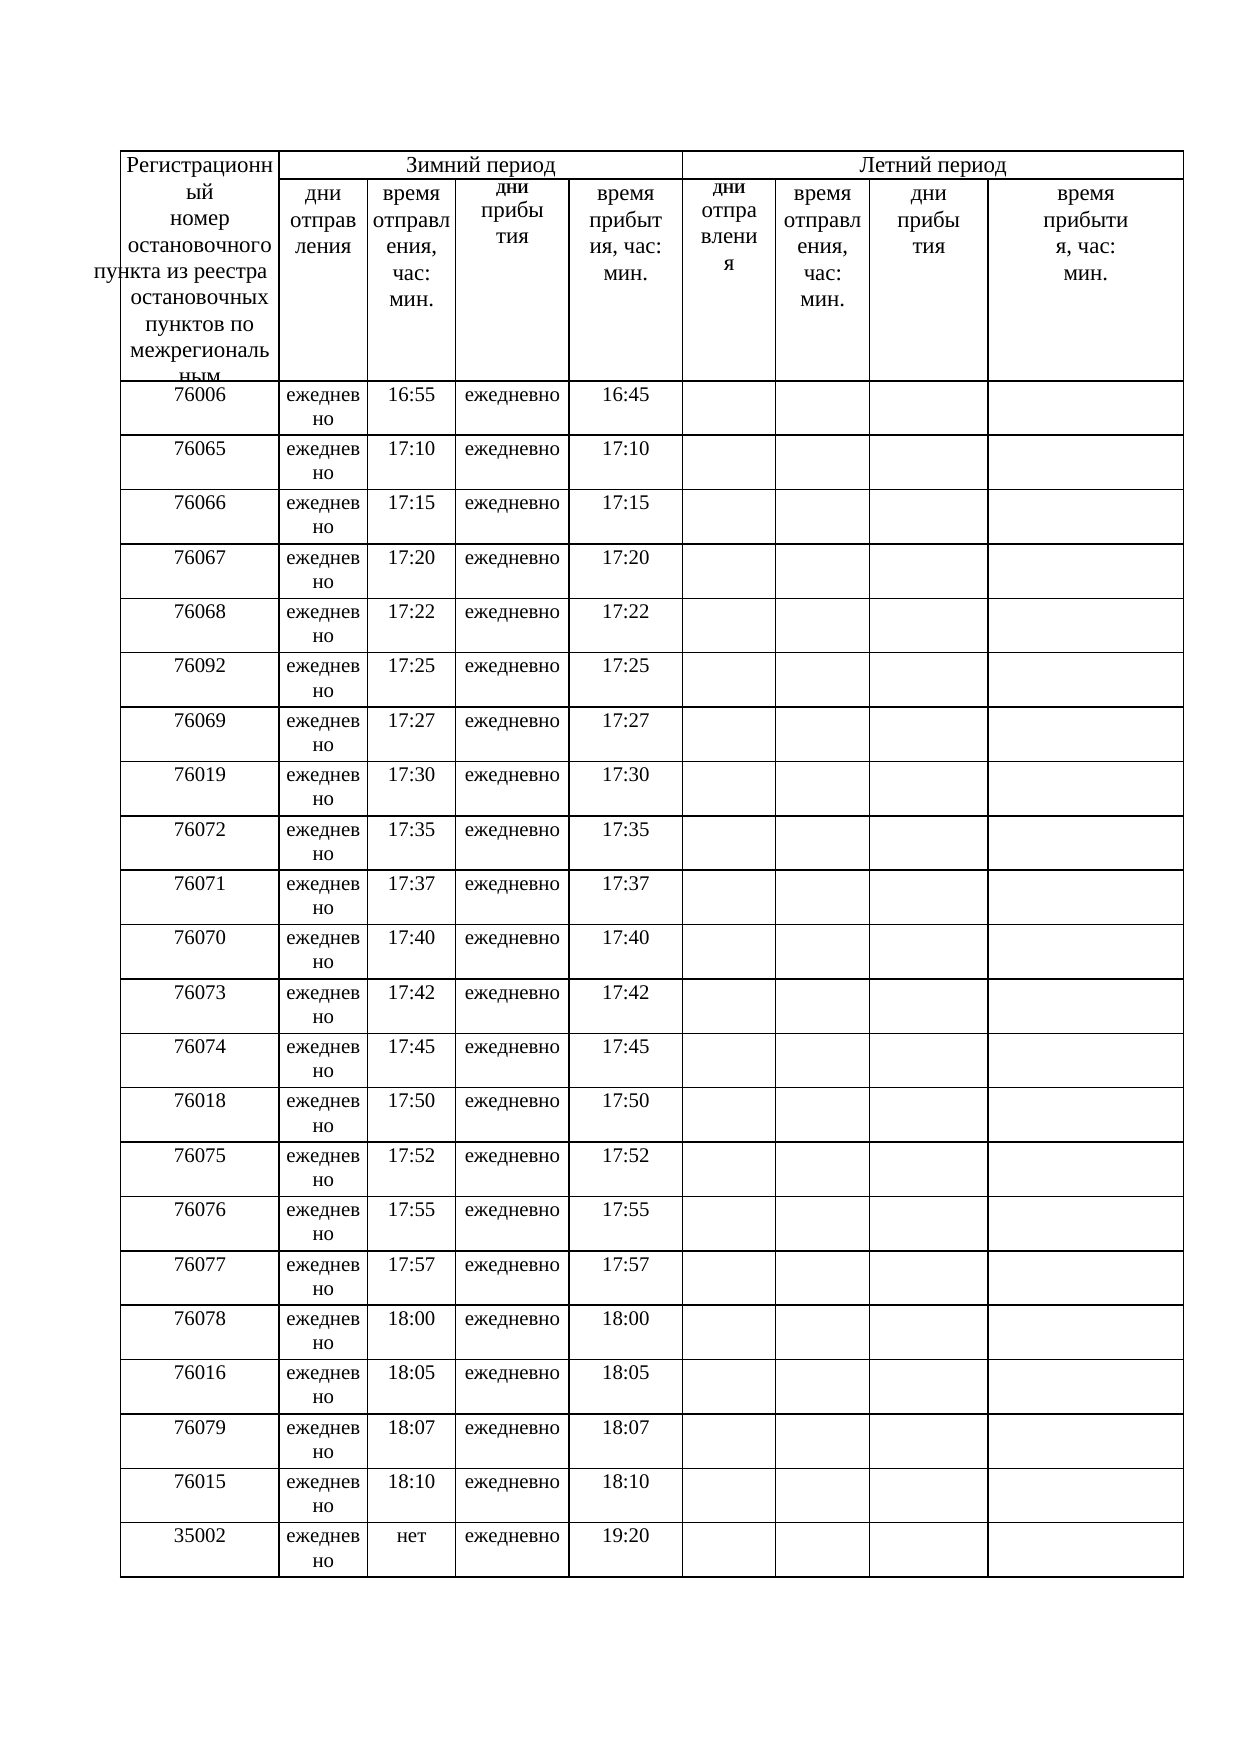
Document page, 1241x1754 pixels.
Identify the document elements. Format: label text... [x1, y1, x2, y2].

table_cell 76075 [121, 1143, 278, 1196]
table_cell [870, 925, 987, 978]
table_cell [870, 599, 987, 652]
table_cell [870, 1306, 987, 1359]
table_cell 18:05 [570, 1360, 682, 1413]
table_cell [870, 871, 987, 924]
table_cell ежедневно [456, 871, 568, 924]
table_cell нет [368, 1523, 455, 1576]
table_cell 76067 [121, 545, 278, 597]
table_cell ежедневно [280, 1088, 367, 1141]
table_cell [776, 1415, 869, 1467]
table_cell [683, 817, 775, 869]
table_cell ежедневно [280, 1360, 367, 1413]
table_cell ежедневно [456, 1197, 568, 1250]
table_cell [683, 1523, 775, 1576]
table_cell 16:55 [368, 382, 455, 434]
table_cell ежедневно [280, 1197, 367, 1250]
table_cell [683, 708, 775, 761]
table_cell [989, 545, 1183, 597]
table_cell 17:15 [570, 490, 682, 543]
table_cell [776, 599, 869, 652]
table_cell ежедневно [456, 1034, 568, 1087]
table_cell [776, 1469, 869, 1522]
table_cell время отправл ения, час: мин. [776, 180, 869, 380]
table_cell [683, 871, 775, 924]
table_cell 17:37 [368, 871, 455, 924]
table_cell ежедневно [280, 436, 367, 489]
table_cell [683, 1415, 775, 1467]
table_cell [776, 980, 869, 1032]
table_cell ежедневно [280, 1469, 367, 1522]
table_cell [989, 436, 1183, 489]
table_cell ДНИ отпра влени я [683, 180, 775, 380]
table_cell 17:42 [570, 980, 682, 1032]
table_cell ежедневно [280, 925, 367, 978]
table_cell ежедневно [280, 1252, 367, 1304]
table_cell 18:00 [570, 1306, 682, 1359]
table_cell 17:45 [368, 1034, 455, 1087]
table_cell [989, 1088, 1183, 1141]
table_cell ежедневно [456, 762, 568, 815]
table_cell [989, 599, 1183, 652]
table_cell [870, 490, 987, 543]
table_cell [776, 762, 869, 815]
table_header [121, 152, 278, 380]
table_cell 17:20 [570, 545, 682, 597]
table_cell ежедневно [456, 1360, 568, 1413]
table_cell дни прибы тия [870, 180, 987, 380]
table_cell [870, 1252, 987, 1304]
table_cell [776, 1252, 869, 1304]
table_cell ежедневно [280, 545, 367, 597]
table_cell 17:35 [368, 817, 455, 869]
table_cell [870, 436, 987, 489]
table_cell 76072 [121, 817, 278, 869]
table_cell [776, 1523, 869, 1576]
table_cell 17:30 [570, 762, 682, 815]
table_cell 18:07 [368, 1415, 455, 1467]
table_cell [776, 490, 869, 543]
table_cell 17:40 [368, 925, 455, 978]
table_cell ежедневно [456, 545, 568, 597]
table_cell 17:20 [368, 545, 455, 597]
table_cell [989, 1415, 1183, 1467]
table_cell ежедневно [456, 382, 568, 434]
table_cell ежедневно [280, 490, 367, 543]
table_cell 76065 [121, 436, 278, 489]
table_header Зимний период [280, 152, 682, 178]
table_cell [989, 653, 1183, 706]
table_cell 17:25 [368, 653, 455, 706]
table_cell ежедневно [456, 1415, 568, 1467]
table_cell [989, 925, 1183, 978]
table_cell ежедневно [280, 1034, 367, 1087]
table_cell ДНИ прибы тия [456, 180, 568, 380]
table_cell [870, 1034, 987, 1087]
table_cell 18:10 [570, 1469, 682, 1522]
table_cell [776, 382, 869, 434]
table_cell 76076 [121, 1197, 278, 1250]
table_cell [870, 980, 987, 1032]
table_cell [776, 1143, 869, 1196]
table_cell [870, 545, 987, 597]
table_cell 76016 [121, 1360, 278, 1413]
table_cell [870, 1088, 987, 1141]
table_cell [989, 762, 1183, 815]
table_cell 16:45 [570, 382, 682, 434]
table_cell ежедневно [280, 1415, 367, 1467]
table_cell [776, 1360, 869, 1413]
table_cell ежедневно [280, 1523, 367, 1576]
table_cell [776, 817, 869, 869]
table_cell [870, 1143, 987, 1196]
table_cell ежедневно [280, 599, 367, 652]
table_cell [683, 1088, 775, 1141]
table_cell [683, 653, 775, 706]
table_cell [683, 1034, 775, 1087]
table_cell ежедневно [280, 980, 367, 1032]
table_cell 76071 [121, 871, 278, 924]
table_cell 35002 [121, 1523, 278, 1576]
table_cell [776, 1306, 869, 1359]
table_cell 17:35 [570, 817, 682, 869]
table_cell 76074 [121, 1034, 278, 1087]
table_cell [989, 1360, 1183, 1413]
table_cell ежедневно [456, 1088, 568, 1141]
table_cell [989, 1252, 1183, 1304]
table_cell [870, 1523, 987, 1576]
table_cell [683, 1143, 775, 1196]
table_cell 76015 [121, 1469, 278, 1522]
table_cell ежедневно [456, 1523, 568, 1576]
table_cell 18:00 [368, 1306, 455, 1359]
table_cell 18:07 [570, 1415, 682, 1467]
table_cell [683, 762, 775, 815]
table_cell 17:42 [368, 980, 455, 1032]
table_cell ежедневно [456, 1306, 568, 1359]
table_cell 76070 [121, 925, 278, 978]
table_cell [683, 1469, 775, 1522]
table_cell 76069 [121, 708, 278, 761]
table_cell [989, 1469, 1183, 1522]
table_cell [683, 1360, 775, 1413]
table_header Летний период [683, 152, 1183, 178]
table_cell ежедневно [456, 436, 568, 489]
table_cell 17:55 [570, 1197, 682, 1250]
table_cell [683, 925, 775, 978]
table_cell [870, 1360, 987, 1413]
table_cell ежедневно [456, 708, 568, 761]
table_cell ежедневно [456, 1469, 568, 1522]
table_cell [989, 871, 1183, 924]
table_cell ежедневно [456, 817, 568, 869]
table_cell [683, 1252, 775, 1304]
table_cell [989, 1143, 1183, 1196]
table_cell ежедневно [280, 1306, 367, 1359]
table_cell 76092 [121, 653, 278, 706]
table_cell ежедневно [456, 1143, 568, 1196]
table_cell [776, 653, 869, 706]
table_cell [776, 1088, 869, 1141]
table_cell 17:25 [570, 653, 682, 706]
table_cell [989, 382, 1183, 434]
table_cell ежедневно [280, 871, 367, 924]
table_cell ежедневно [456, 925, 568, 978]
table_cell [989, 817, 1183, 869]
table_cell [776, 708, 869, 761]
table_cell 17:50 [368, 1088, 455, 1141]
table_cell 17:57 [368, 1252, 455, 1304]
table_cell 76073 [121, 980, 278, 1032]
table_cell ежедневно [456, 490, 568, 543]
table_cell ежедневно [456, 653, 568, 706]
table_cell ежедневно [456, 599, 568, 652]
table_cell [989, 1197, 1183, 1250]
table_cell 17:15 [368, 490, 455, 543]
table_cell 76066 [121, 490, 278, 543]
table_cell [870, 653, 987, 706]
table_cell 17:37 [570, 871, 682, 924]
table_cell [776, 925, 869, 978]
table_cell время прибыти я, час: мин. [989, 180, 1183, 380]
table_cell [683, 436, 775, 489]
table_cell [989, 980, 1183, 1032]
table_cell [989, 1034, 1183, 1087]
table_cell 17:27 [368, 708, 455, 761]
table_cell 76018 [121, 1088, 278, 1141]
table_cell [776, 871, 869, 924]
table_cell 17:50 [570, 1088, 682, 1141]
table_cell время прибыт ия, час: мин. [570, 180, 682, 380]
table_cell 18:05 [368, 1360, 455, 1413]
table_cell 17:10 [570, 436, 682, 489]
table_cell [989, 490, 1183, 543]
table_cell ежедневно [280, 653, 367, 706]
table_cell ежедневно [280, 708, 367, 761]
table_cell 17:10 [368, 436, 455, 489]
table_cell 17:40 [570, 925, 682, 978]
table_cell 76006 [121, 382, 278, 434]
table_cell 17:52 [368, 1143, 455, 1196]
table_cell ежедневно [280, 1143, 367, 1196]
table_cell [683, 545, 775, 597]
table_cell 76079 [121, 1415, 278, 1467]
table_cell [683, 1197, 775, 1250]
table_cell [776, 1034, 869, 1087]
table_cell [683, 599, 775, 652]
table_cell ежедневно [280, 382, 367, 434]
table_cell [776, 545, 869, 597]
table_cell [870, 817, 987, 869]
table_cell 17:57 [570, 1252, 682, 1304]
table_cell 17:45 [570, 1034, 682, 1087]
table_cell ежедневно [280, 762, 367, 815]
table_cell [870, 1415, 987, 1467]
table_cell ежедневно [456, 980, 568, 1032]
table_cell 76077 [121, 1252, 278, 1304]
table_cell [870, 382, 987, 434]
table_cell 19:20 [570, 1523, 682, 1576]
table_cell [776, 1197, 869, 1250]
table_cell 17:27 [570, 708, 682, 761]
table_cell 76019 [121, 762, 278, 815]
table_cell [870, 1197, 987, 1250]
table_cell [870, 762, 987, 815]
table_cell [870, 1469, 987, 1522]
table_cell [989, 1523, 1183, 1576]
table_cell [683, 1306, 775, 1359]
table_cell [683, 382, 775, 434]
table_cell [989, 1306, 1183, 1359]
table_cell ежедневно [456, 1252, 568, 1304]
table_cell 17:52 [570, 1143, 682, 1196]
table_cell [683, 490, 775, 543]
table_cell 17:22 [570, 599, 682, 652]
table_cell 76078 [121, 1306, 278, 1359]
table_cell [989, 708, 1183, 761]
table_cell 17:30 [368, 762, 455, 815]
table_cell 18:10 [368, 1469, 455, 1522]
table_cell [776, 436, 869, 489]
table_cell дни отправ ления [280, 180, 367, 380]
table_cell 76068 [121, 599, 278, 652]
table_cell время отправл ения, час: мин. [368, 180, 455, 380]
table_cell [870, 708, 987, 761]
table_cell ежедневно [280, 817, 367, 869]
table_cell [683, 980, 775, 1032]
table_cell 17:22 [368, 599, 455, 652]
table_cell 17:55 [368, 1197, 455, 1250]
